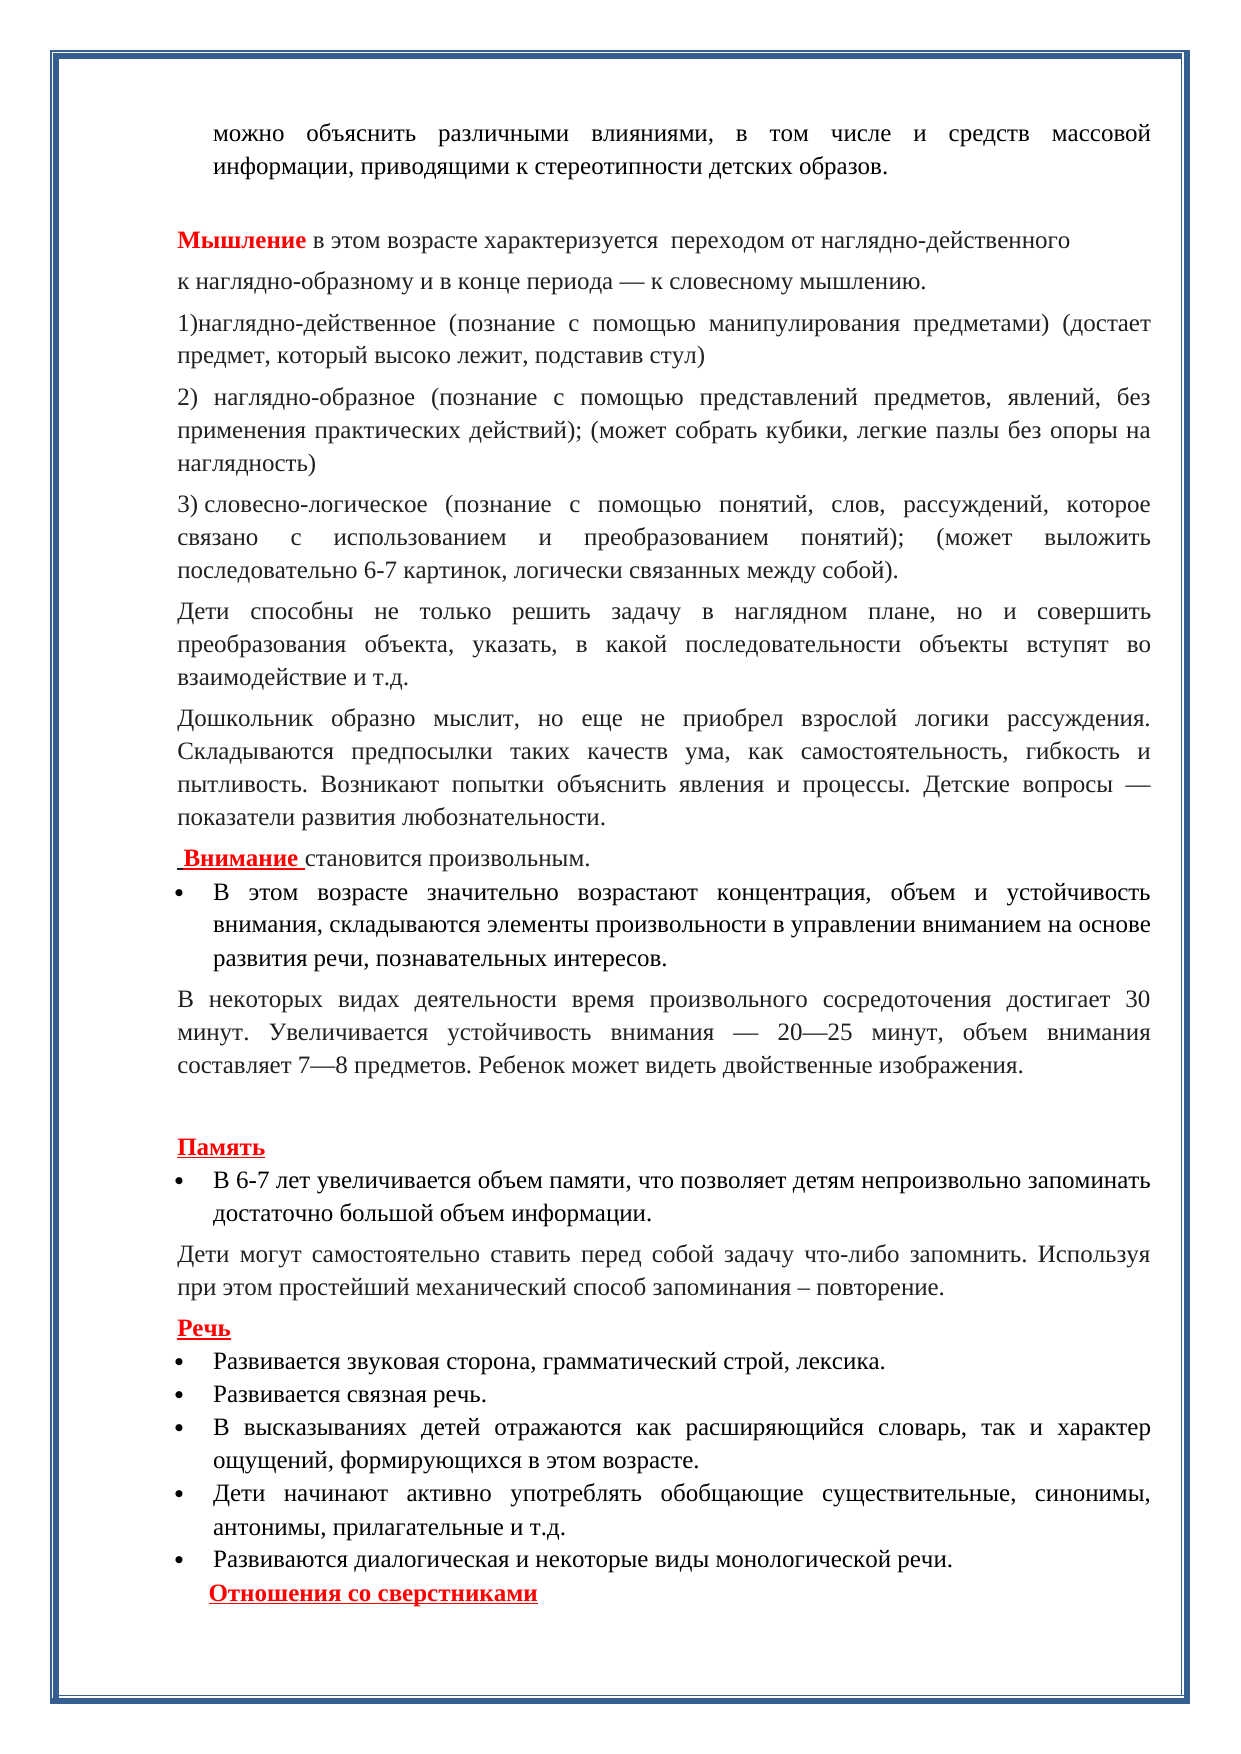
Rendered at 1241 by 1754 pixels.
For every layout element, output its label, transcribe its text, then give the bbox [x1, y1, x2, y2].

text В некоторых видах деятельности время произвольного сосредоточения достигает 30 минут. Увеличивается устойчивость внимания — 20—25 минут, объем внимания составляет 7—8 предметов. Ребенок может видеть двойственные изображения. [177, 984, 1152, 1078]
list Развиваются диалогическая и некоторые виды монологической речи. [175, 1544, 1152, 1573]
text к наглядно-образному и в конце периода — к словесному мышлению. [177, 266, 1152, 295]
text 2) наглядно-образное (познание с помощью представлений предметов, явлений, без применения практических действий); (может собрать кубики, легкие пазлы без опоры на наглядность) [177, 382, 1152, 477]
list Развивается звуковая сторона, грамматический строй, лексика. [175, 1346, 1152, 1375]
list В этом возрасте значительно возрастают концентрация, объем и устойчивость внимания, складываются элементы произвольности в управлении вниманием на основе развития речи, познавательных интересов. [175, 877, 1152, 971]
text Внимание становится произвольным. [177, 843, 1152, 872]
text Дети способны не только решить задачу в наглядном плане, но и совершить преобразования объекта, указать, в какой последовательности объекты вступят во взаимодействие и т.д. [177, 596, 1152, 691]
list Развивается связная речь. [175, 1379, 1152, 1408]
list Дети начинают активно употреблять обобщающие существительные, синонимы, антонимы, прилагательные и т.д. [175, 1478, 1152, 1540]
list В 6-7 лет увеличивается объем памяти, что позволяет детям непроизвольно запоминать достаточно большой объем информации. [175, 1165, 1152, 1227]
text Отношения со сверстниками [177, 1578, 1152, 1606]
text Речь [177, 1313, 1152, 1342]
text Память [177, 1132, 1152, 1161]
text Дошкольник образно мыслит, но еще не приобрел взрослой логики рассуждения. Складываются предпосылки таких качеств ума, как самостоятельность, гибкость и пытливость. Возникают попытки объяснить явления и процессы. Детские вопросы — показатели развития любознательности. [177, 703, 1152, 831]
list В высказываниях детей отражаются как расширяющийся словарь, так и характер ощущений, формирующихся в этом возрасте. [175, 1412, 1152, 1474]
text Дети могут самостоятельно ставить перед собой задачу что-либо запомнить. Используя при этом простейший механический способ запоминания – повторение. [177, 1239, 1152, 1301]
text 1)наглядно-действенное (познание с помощью манипулирования предметами) (достает предмет, который высоко лежит, подставив стул) [177, 308, 1152, 369]
text 3) словесно-логическое (познание с помощью понятий, слов, рассуждений, которое связано с использованием и преобразованием понятий); (может выложить последовательно 6-7 картинок, логически связанных между собой). [177, 489, 1152, 584]
text Мышление в этом возрасте характеризуется переходом от наглядно-действенного [177, 225, 1152, 254]
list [175, 118, 1152, 180]
